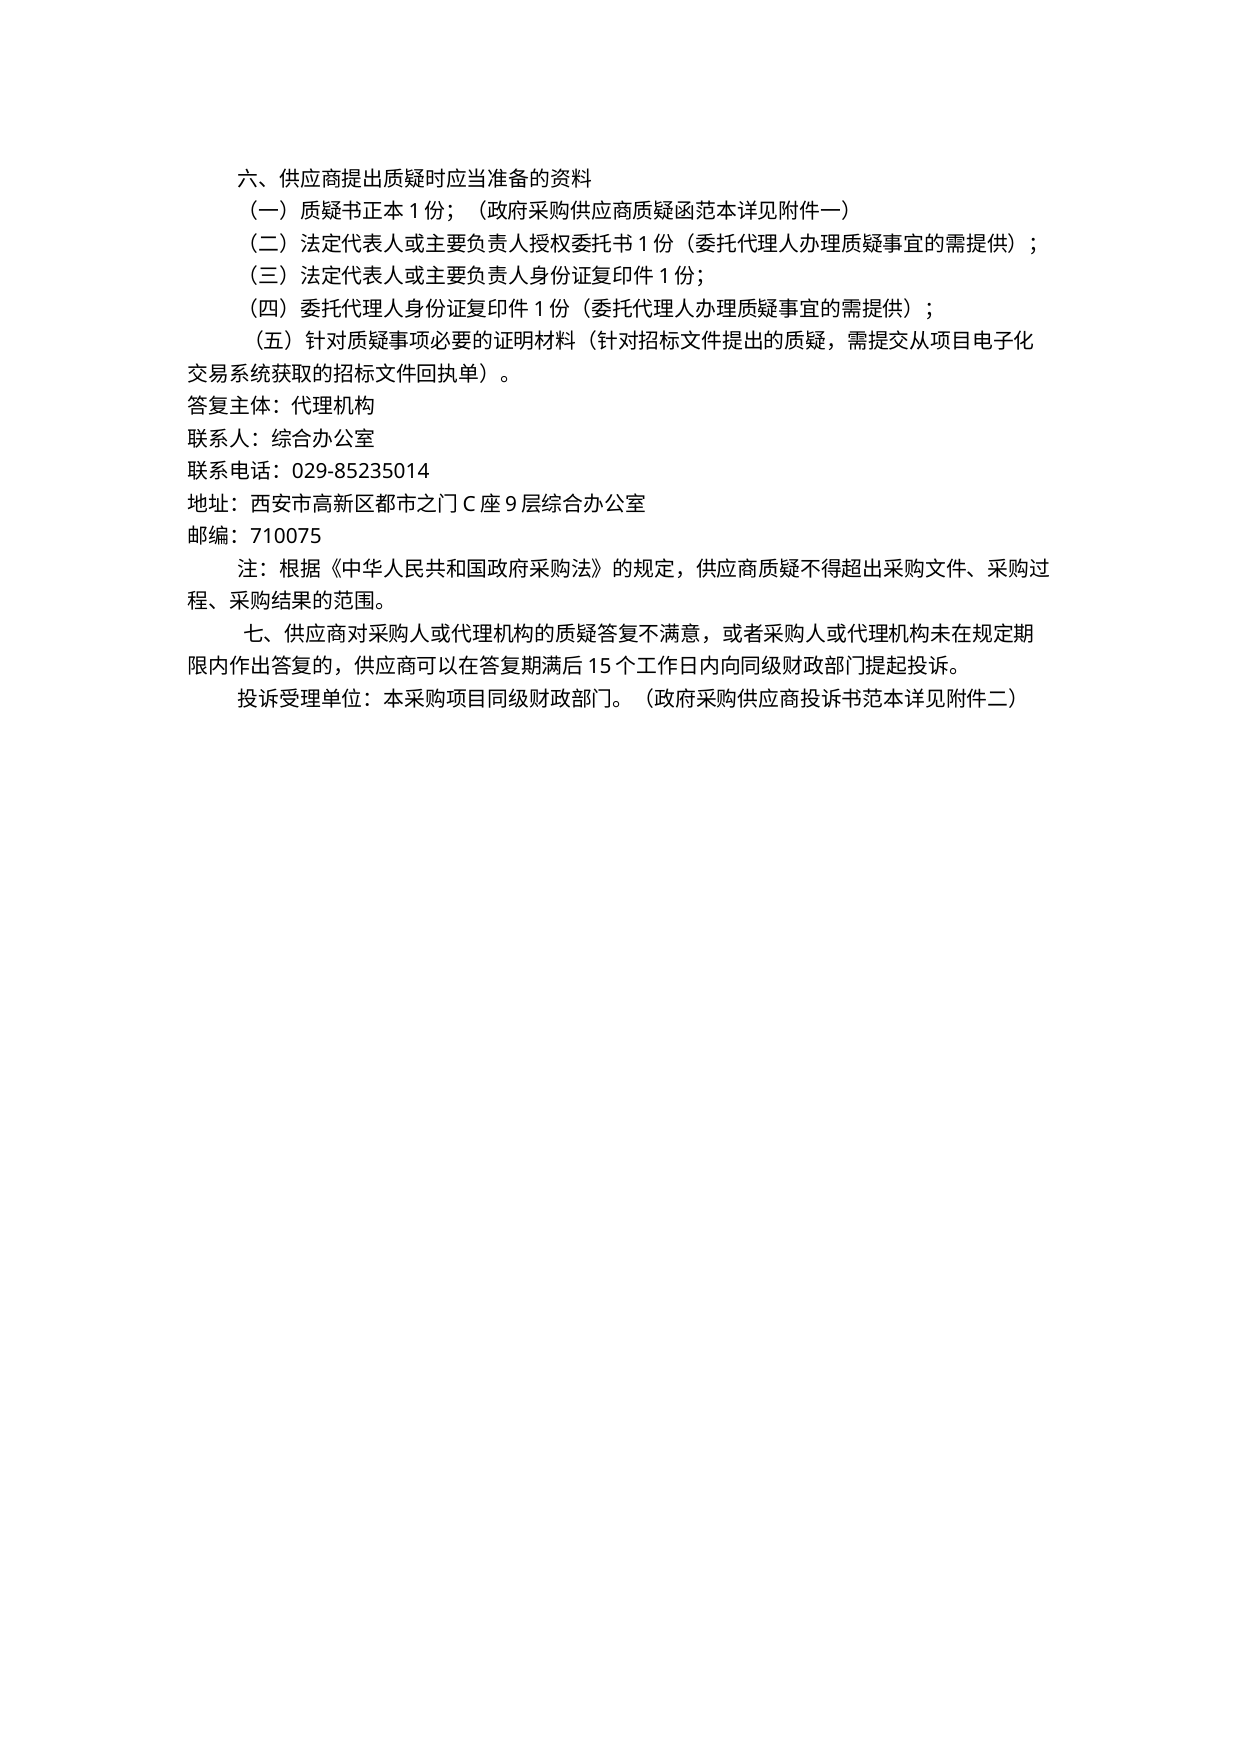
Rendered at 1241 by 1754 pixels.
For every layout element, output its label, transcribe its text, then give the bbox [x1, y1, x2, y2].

text 地址：西安市高新区都市之门C座9层综合办公室 [187, 487, 1053, 519]
text （二）法定代表人或主要负责人授权委托书1份（委托代理人办理质疑事宜的需提供）； [187, 227, 1053, 259]
text 答复主体：代理机构 [187, 389, 1053, 422]
text 联系人：综合办公室 [187, 422, 1053, 454]
text 联系电话：029-85235014 [187, 454, 1053, 487]
text 投诉受理单位：本采购项目同级财政部门。（政府采购供应商投诉书范本详见附件二） [187, 682, 1053, 714]
text 六、供应商提出质疑时应当准备的资料 [187, 162, 1053, 194]
text （一）质疑书正本1份；（政府采购供应商质疑函范本详见附件一） [187, 194, 1053, 227]
text （五）针对质疑事项必要的证明材料（针对招标文件提出的质疑，需提交从项目电子化交易系统获取的招标文件回执单）。 [187, 324, 1053, 389]
text （四）委托代理人身份证复印件1份（委托代理人办理质疑事宜的需提供）； [187, 292, 1053, 324]
text 七、供应商对采购人或代理机构的质疑答复不满意，或者采购人或代理机构未在规定期限内作出答复的，供应商可以在答复期满后15个工作日内向同级财政部门提起投诉。 [187, 617, 1053, 682]
text 注：根据《中华人民共和国政府采购法》的规定，供应商质疑不得超出采购文件、采购过程、采购结果的范围。 [187, 552, 1053, 617]
text 邮编：710075 [187, 519, 1053, 552]
text （三）法定代表人或主要负责人身份证复印件1份； [187, 259, 1053, 292]
